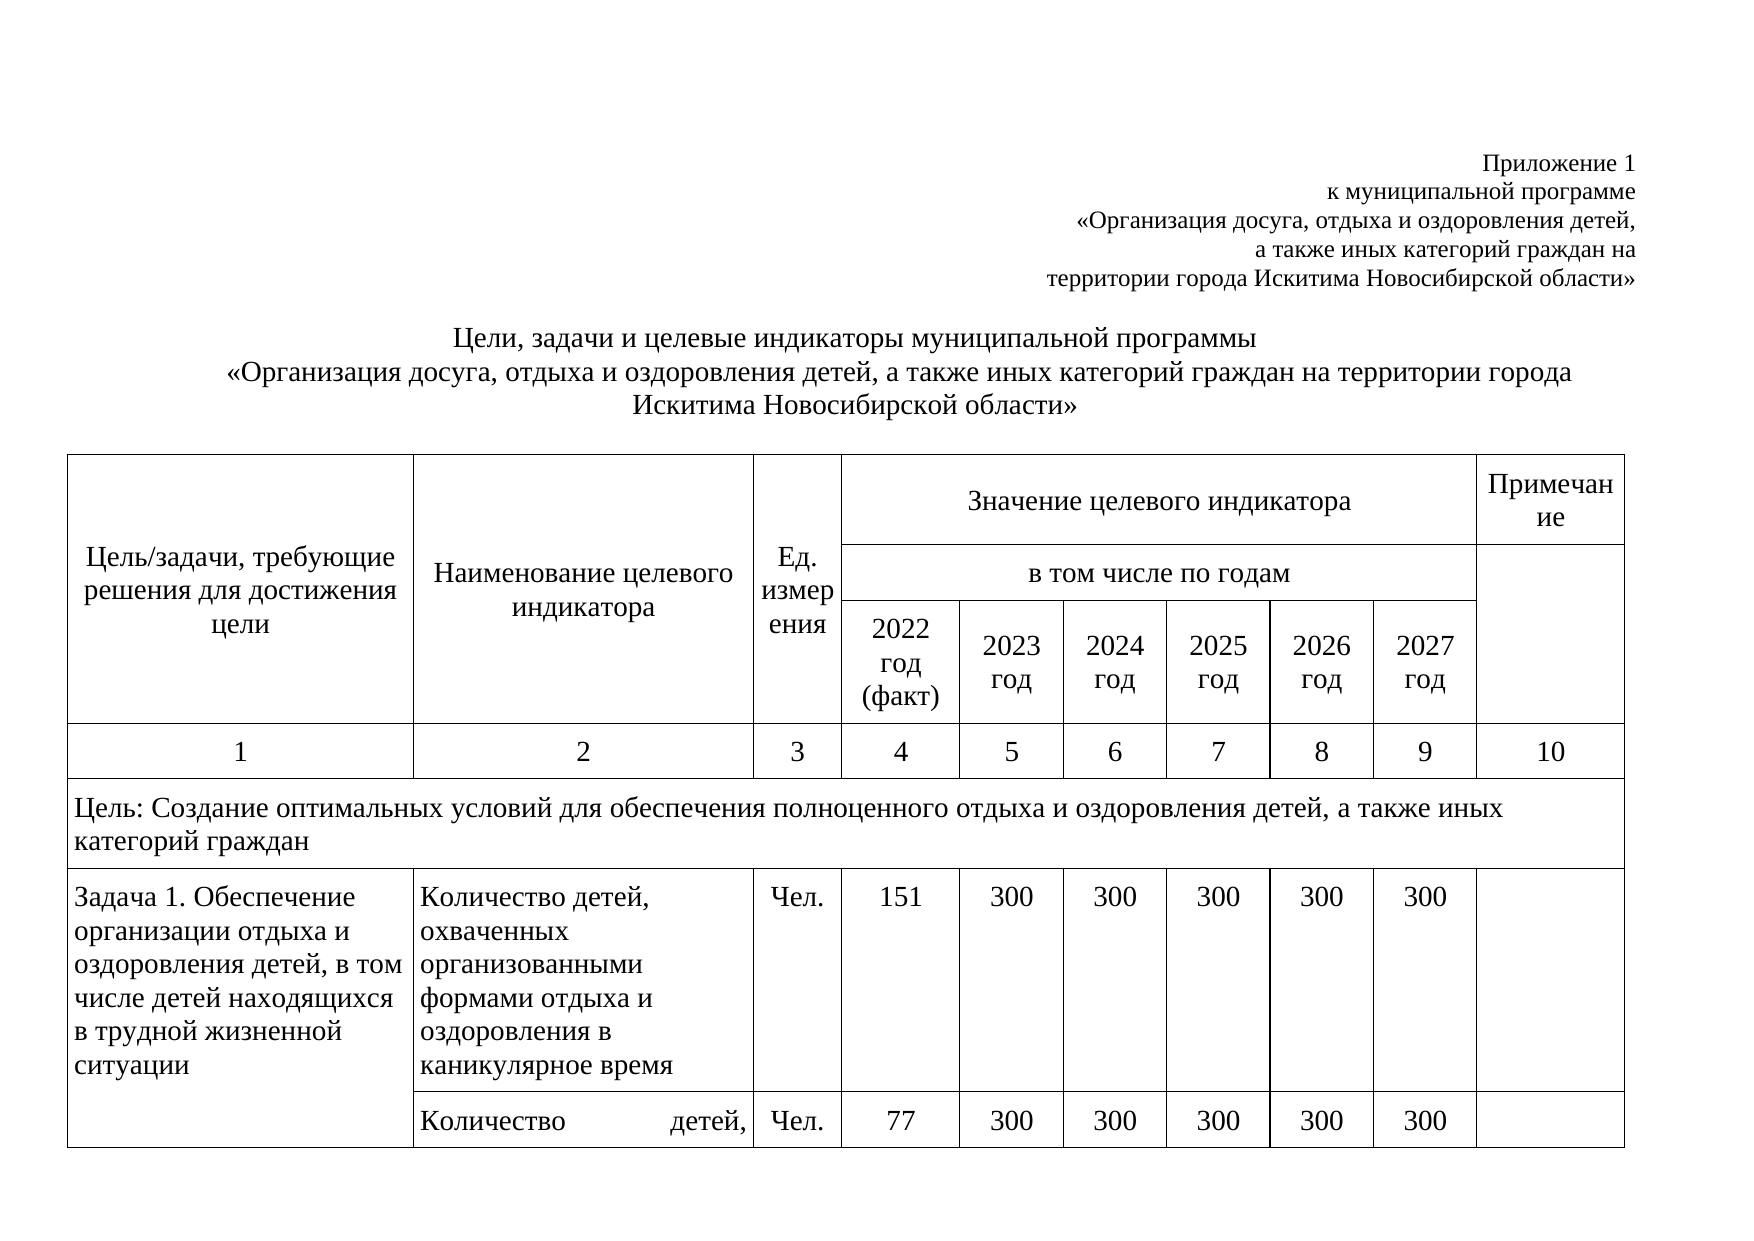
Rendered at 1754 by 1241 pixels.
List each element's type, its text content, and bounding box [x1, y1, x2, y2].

table_cell Чел. [754, 1092, 841, 1147]
table_cell 300 [1374, 1092, 1476, 1147]
table_header Значение целевого индикатора [842, 455, 1476, 544]
table_cell Задача 1. Обеспечение организации отдыха и оздоровления детей, в том числе детей находящихся в трудной жизненной ситуации [68, 869, 413, 1147]
table_cell 300 [1064, 869, 1166, 1091]
table_cell [1477, 545, 1624, 722]
table_cell 300 [1064, 1092, 1166, 1147]
table_cell 2025 год [1167, 601, 1269, 722]
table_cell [414, 1092, 753, 1147]
table_cell Цель: Создание оптимальных условий для обеспечения полноценного отдыха и оздоровления детей, а также иных категорий граждан [68, 779, 1624, 868]
table_cell 77 [842, 1092, 959, 1147]
table_cell Чел. [754, 869, 841, 1091]
table_header Наименование целевого индикатора [414, 455, 753, 722]
text «Организация досуга, отдыха и оздоровления детей, [74, 205, 1636, 234]
table_cell 2 [414, 724, 753, 778]
table_cell 300 [1167, 1092, 1269, 1147]
table_cell 300 [1374, 869, 1476, 1091]
table_cell Количество детей, охваченных организованными формами отдыха и оздоровления в каникулярное время [414, 869, 753, 1091]
text а также иных категорий граждан на [74, 234, 1636, 263]
table_cell 7 [1167, 724, 1269, 778]
table_cell 300 [1271, 869, 1373, 1091]
table_cell 300 [1167, 869, 1269, 1091]
table_cell в том числе по годам [842, 545, 1476, 599]
table_cell [1477, 1092, 1624, 1147]
table_cell 4 [842, 724, 959, 778]
text территории города Искитима Новосибирской области» [74, 263, 1636, 291]
table_header Цель/задачи, требующие решения для достижения цели [68, 455, 413, 722]
table_cell 5 [960, 724, 1063, 778]
table_header Ед. измерения [754, 455, 841, 722]
table_cell 300 [960, 869, 1063, 1091]
table_cell 300 [960, 1092, 1063, 1147]
table_cell 2024 год [1064, 601, 1166, 722]
text к муниципальной программе [74, 176, 1636, 205]
text «Организация досуга, отдыха и оздоровления детей, а также иных категорий граждан на территории города Искитима Новосибирской области» [74, 354, 1636, 421]
table_header Примечание [1477, 455, 1624, 544]
table_cell 300 [1271, 1092, 1373, 1147]
table_cell 1 [68, 724, 413, 778]
table_cell 2023 год [960, 601, 1063, 722]
table_cell 2022 год (факт) [842, 601, 959, 722]
table_cell 2027 год [1374, 601, 1476, 722]
table_cell 10 [1477, 724, 1624, 778]
table_cell 2026 год [1271, 601, 1373, 722]
table_cell 8 [1271, 724, 1373, 778]
table_cell 3 [754, 724, 841, 778]
table_cell 9 [1374, 724, 1476, 778]
text Приложение 1 [74, 148, 1636, 176]
table_cell [1477, 869, 1624, 1091]
title Цели, задачи и целевые индикаторы муниципальной программы [74, 320, 1636, 354]
table_cell 6 [1064, 724, 1166, 778]
table_cell 151 [842, 869, 959, 1091]
